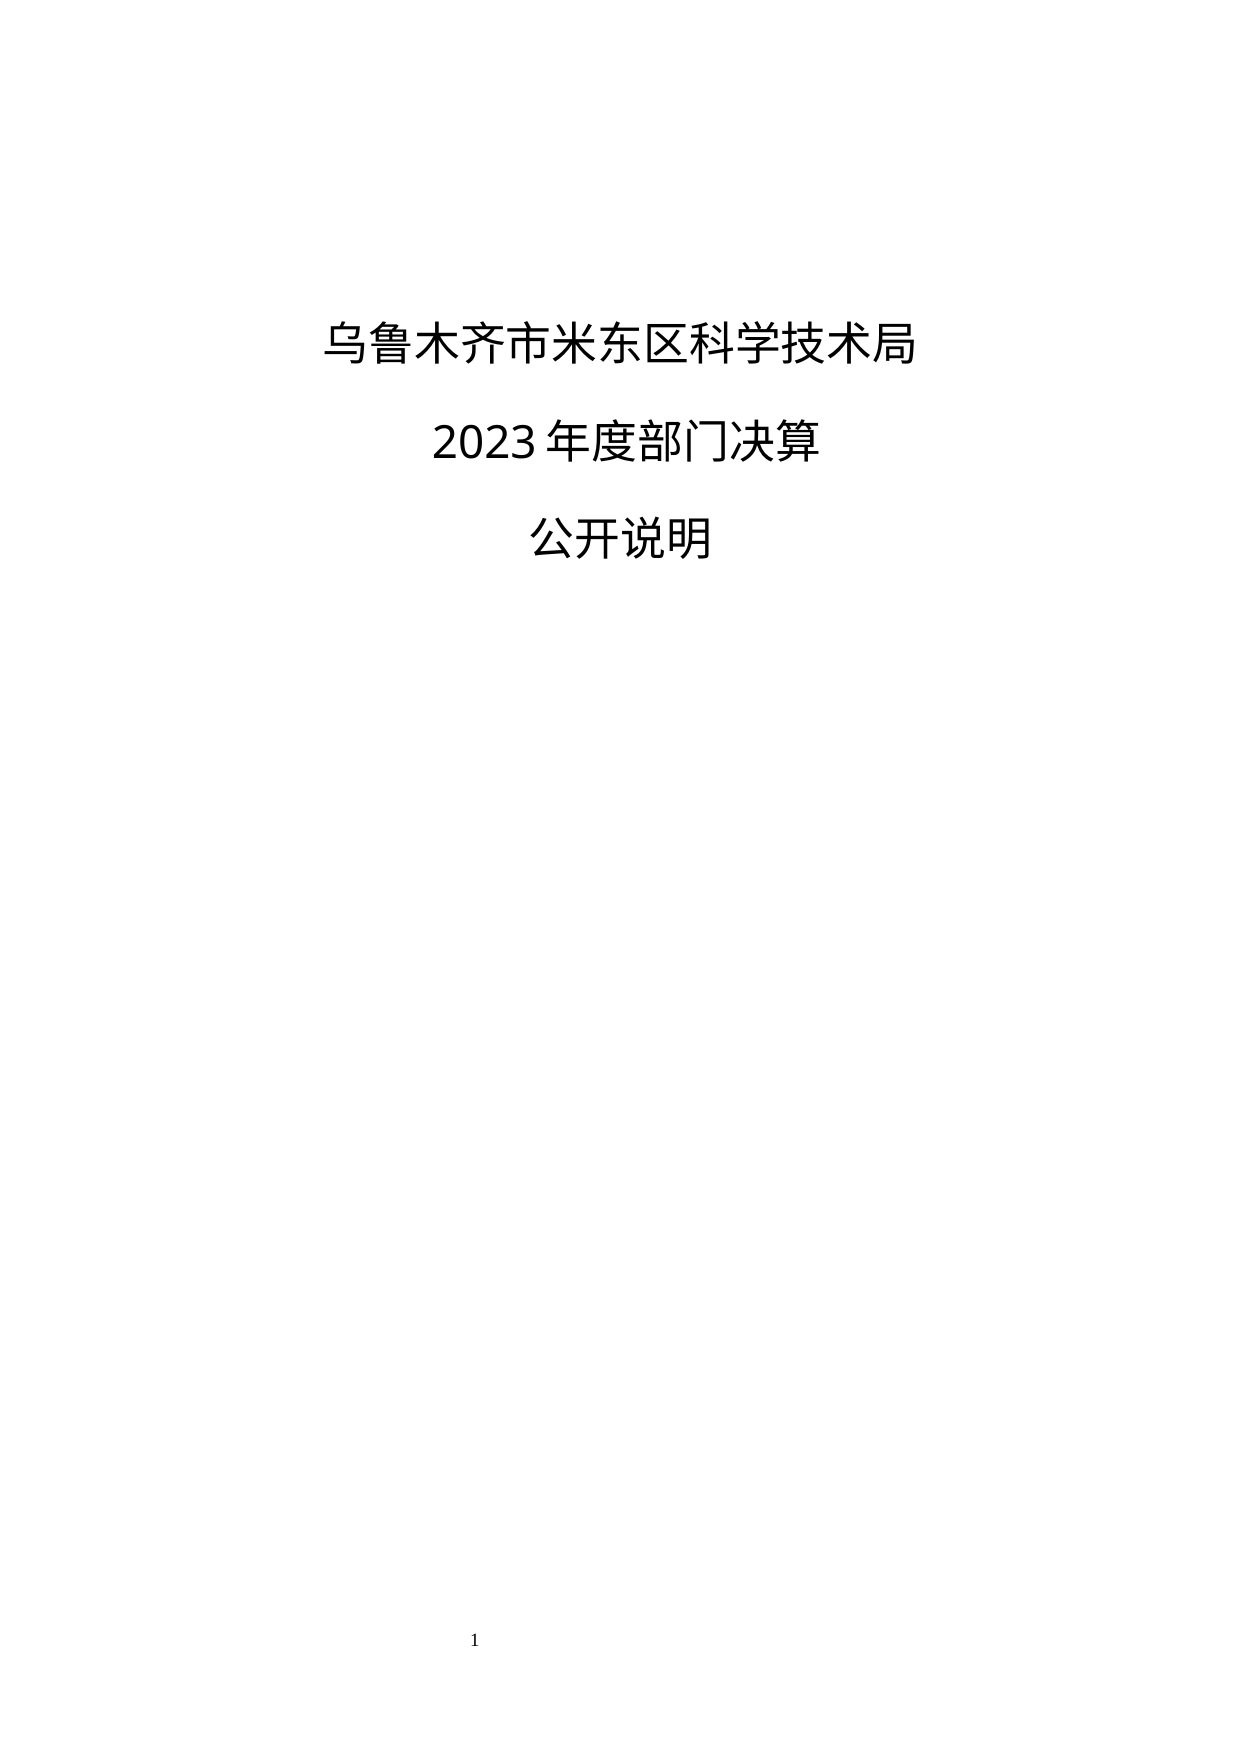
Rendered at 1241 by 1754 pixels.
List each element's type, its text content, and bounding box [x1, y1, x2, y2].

text 乌鲁木齐市米东区科学技术局 [187, 292, 1053, 389]
text 公开说明 [187, 487, 1053, 584]
text 2023年度部门决算 [187, 389, 1053, 487]
